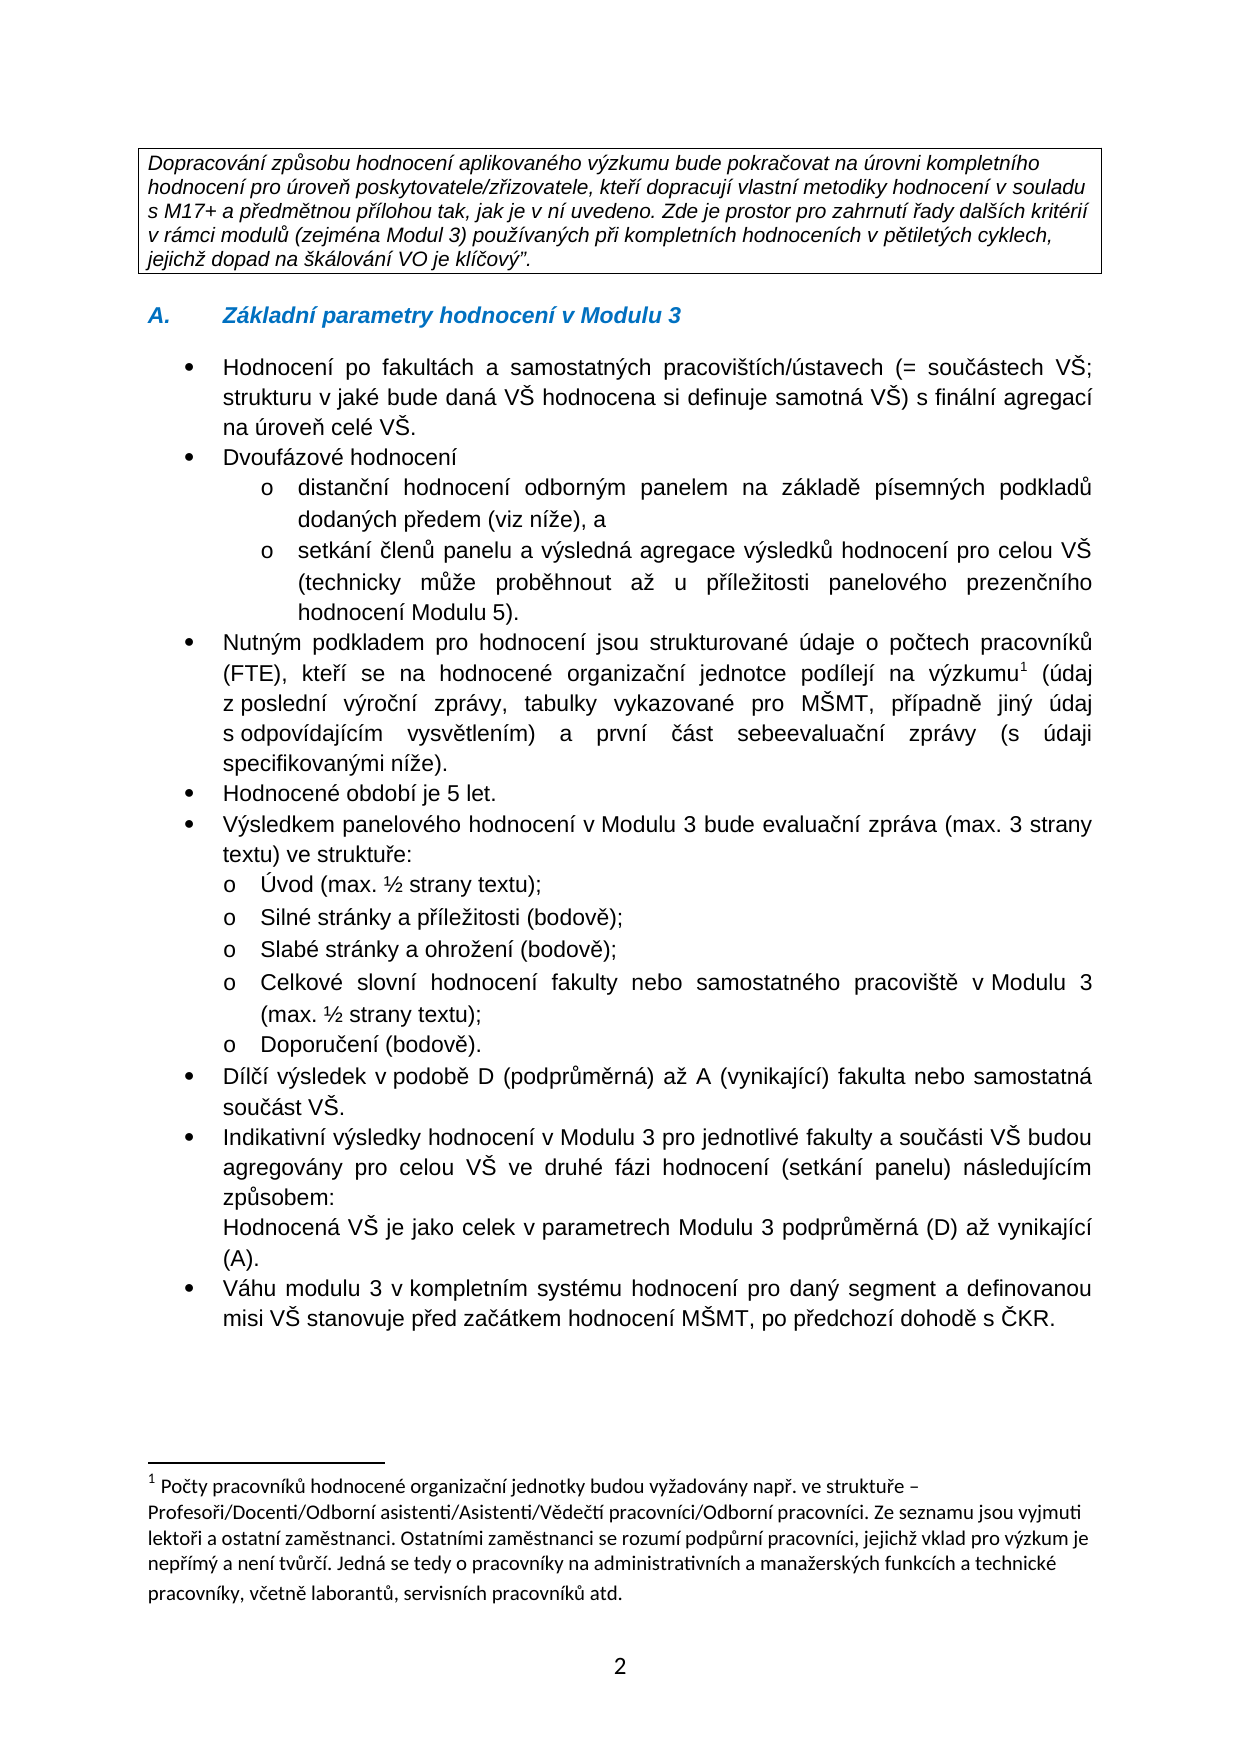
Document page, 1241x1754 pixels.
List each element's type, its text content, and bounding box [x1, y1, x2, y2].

list Slabé stránky a ohrožení (bodově); [223, 936, 1093, 964]
list distanční hodnocení odborným panelem na základě písemných podkladů dodaných předem (viz níže), a [260, 474, 1093, 533]
list Základní parametry hodnocení v Modulu 3 [148, 302, 1093, 329]
list Silné stránky a příležitosti (bodově); [223, 903, 1093, 932]
list Indikativní výsledky hodnocení v Modulu 3 pro jednotlivé fakulty a součásti VŠ budou agregovány pro celou VŠ ve druhé fázi hodnocení (setkání panelu) následujícím způsobem: [185, 1124, 1093, 1211]
list setkání členů panelu a výsledná agregace výsledků hodnocení pro celou VŠ (technicky může proběhnout až u příležitosti panelového prezenčního hodnocení Modulu 5). [260, 537, 1093, 625]
list Nutným podkladem pro hodnocení jsou strukturované údaje o počtech pracovníků (FTE), kteří se na hodnocené organizační jednotce podílejí na výzkumu (údaj z poslední výroční zprávy, tabulky vykazované pro MŠMT, případně jiný údaj s odpovídajícím vysvětlením) a první část sebeevaluační zprávy (s údaji specifikovanými níže). [185, 629, 1093, 776]
list Dílčí výsledek v podobě D (podprůměrná) až A (vynikající) fakulta nebo samostatná součást VŠ. [185, 1063, 1093, 1120]
list Váhu modulu 3 v kompletním systému hodnocení pro daný segment a definovanou misi VŠ stanovuje před začátkem hodnocení MŠMT, po předchozí dohodě s ČKR. [185, 1275, 1093, 1331]
text Dopracování způsobu hodnocení aplikovaného výzkumu bude pokračovat na úrovni kompletního hodnocení pro úroveň poskytovatele/zřizovatele, kteří dopracují vlastní metodiky hodnocení v souladu s M17+ a předmětnou přílohou tak, jak je v ní uvedeno. Zde je prostor pro zahrnutí řady dalších kritérií v rámci modulů (zejména Modul 3) používaných při kompletních hodnoceních v pětiletých cyklech, jejichž dopad na škálování VO je klíčový”. [139, 149, 1101, 273]
list Dvoufázové hodnocení [185, 444, 1093, 470]
list Doporučení (bodově). [223, 1031, 1093, 1059]
list Hodnocení po fakultách a samostatných pracovištích/ústavech (= součástech VŠ; strukturu v jaké bude daná VŠ hodnocena si definuje samotná VŠ) s finální agregací na úroveň celé VŠ. [185, 353, 1093, 440]
list Hodnocené období je 5 let. [185, 780, 1093, 807]
list Výsledkem panelového hodnocení v Modulu 3 bude evaluační zpráva (max. 3 strany textu) ve struktuře: [185, 811, 1093, 867]
list Úvod (max. ½ strany textu); [223, 871, 1093, 899]
list Celkové slovní hodnocení fakulty nebo samostatného pracoviště v Modulu 3 (max. ½ strany textu); [223, 968, 1093, 1027]
list Hodnocená VŠ je jako celek v parametrech Modulu 3 podprůměrná (D) až vynikající (A). [223, 1214, 1093, 1271]
